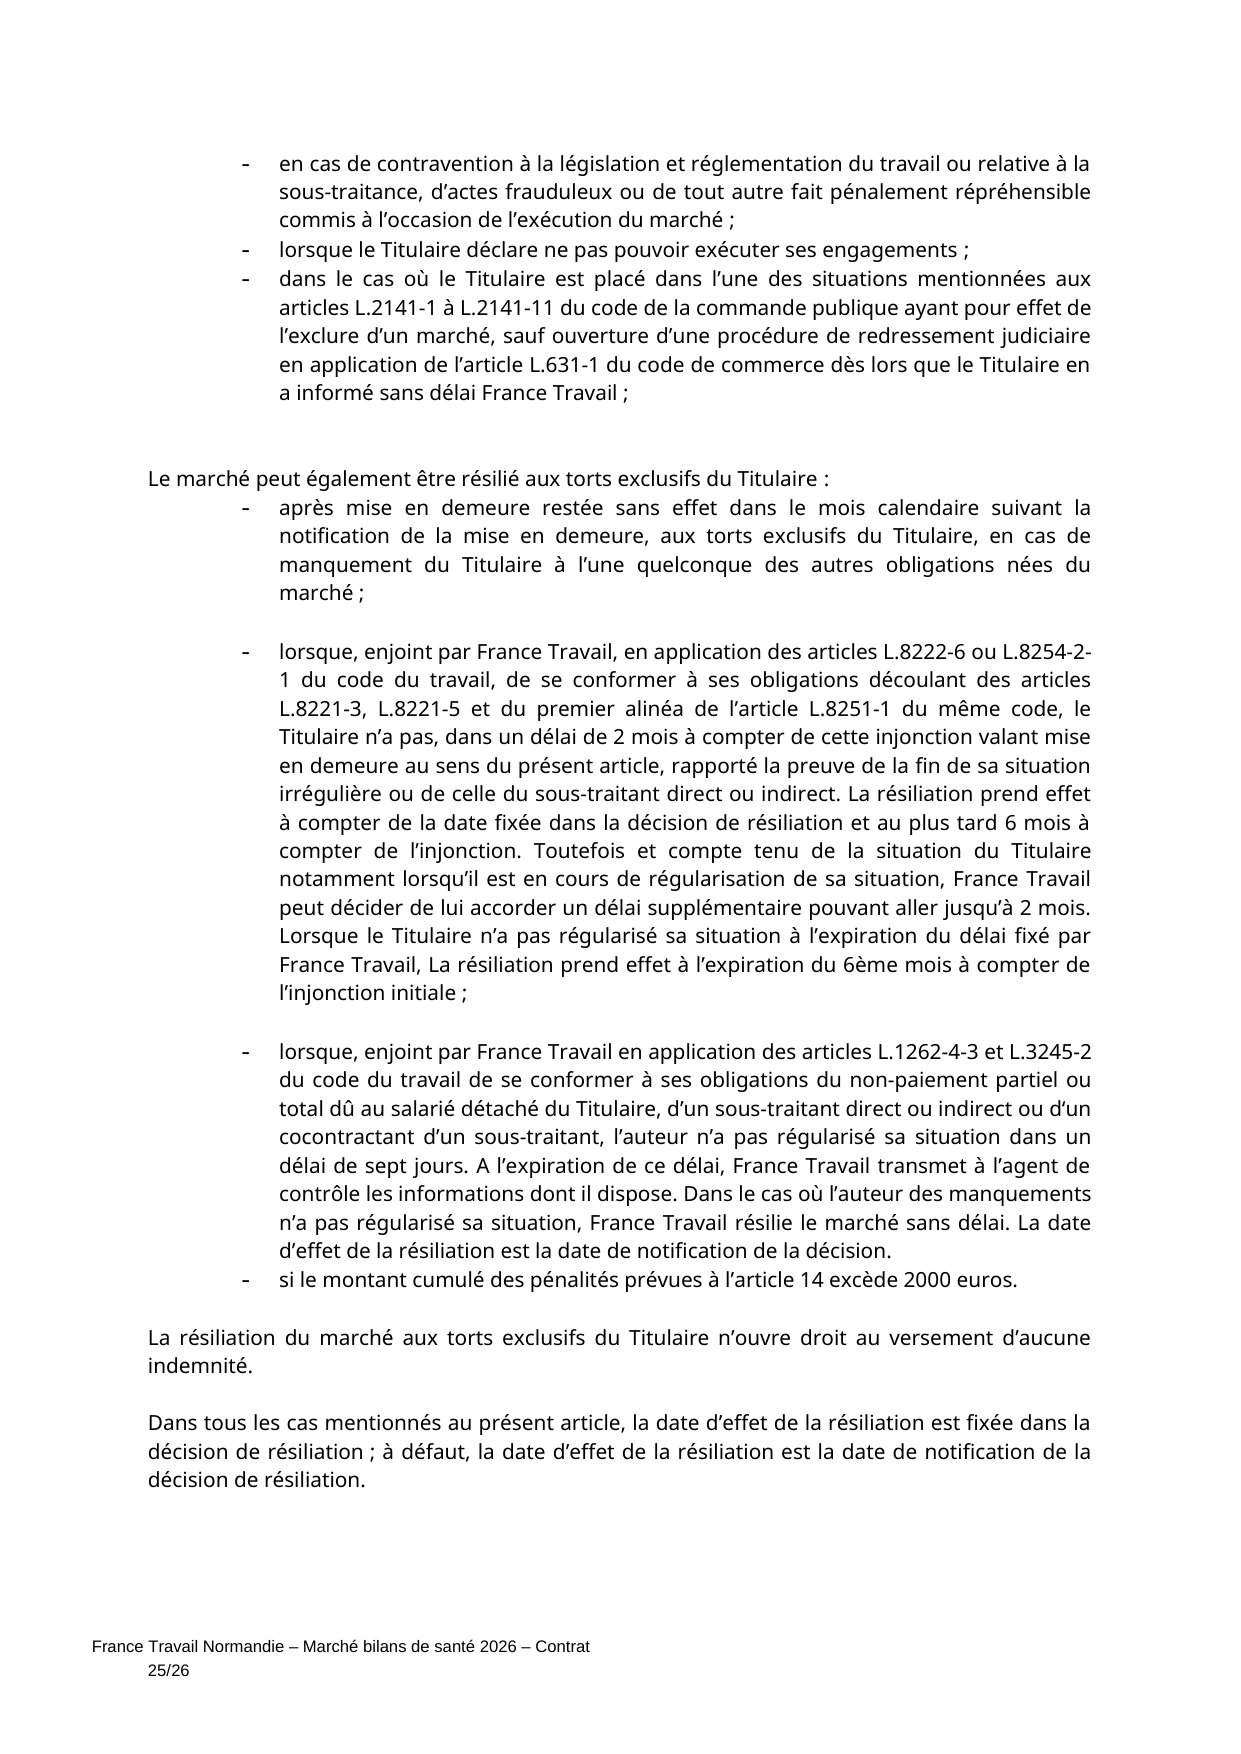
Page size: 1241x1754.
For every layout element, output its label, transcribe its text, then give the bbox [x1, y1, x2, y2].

list lorsque, enjoint par France Travail, en application des articles L.8222-6 ou L.8254-2-1 du code du travail, de se conformer à ses obligations découlant des articles L.8221-3, L.8221-5 et du premier alinéa de l’article L.8251-1 du même code, le Titulaire n’a pas, dans un délai de 2 mois à compter de cette injonction valant mise en demeure au sens du présent article, rapporté la preuve de la fin de sa situation irrégulière ou de celle du sous-traitant direct ou indirect. La résiliation prend effet à compter de la date fixée dans la décision de résiliation et au plus tard 6 mois à compter de l’injonction. Toutefois et compte tenu de la situation du Titulaire notamment lorsqu’il est en cours de régularisation de sa situation, France Travail peut décider de lui accorder un délai supplémentaire pouvant aller jusqu’à 2 mois. Lorsque le Titulaire n’a pas régularisé sa situation à l’expiration du délai fixé par France Travail, La résiliation prend effet à l’expiration du 6ème mois à compter de l’injonction initiale ; [241, 1042, 1092, 1413]
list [241, 1442, 1092, 1585]
list en cas d’inexactitude des renseignements communiqués avant la notification du marché en application de l’article R.2143-3 du code de la commande publique, ainsi qu’en cas d’inexactitude des documents et renseignements fournis en application des articles D.8222-5 ou D.8222-7 ou D.8254-2 à D.8254-5 du code du travail ou de refus de produire ces pièces ; [241, 352, 1092, 496]
list lorsque le Titulaire déclare ne pas pouvoir exécuter ses engagements ; [241, 640, 1092, 669]
list en cas de contravention à la législation et réglementation du travail ou relative à la sous-traitance, d’actes frauduleux ou de tout autre fait pénalement répréhensible commis à l’occasion de l’exécution du marché ; [241, 553, 1092, 640]
list après mise en demeure restée sans effet dans le mois calendaire suivant la notification de la mise en demeure, aux torts exclusifs du Titulaire, en cas de manquement du Titulaire à l’une quelconque des autres obligations nées du marché ; [241, 898, 1092, 1013]
text Sans préjudice des poursuites le cas échéant engagées à l’encontre du Titulaire, le marché est résilié, sans mise en demeure préalable, aux torts exclusifs du Titulaire, dans les cas suivants : [148, 267, 1092, 324]
subtitle Résiliation aux torts exclusifs du Titulaire [148, 226, 1092, 254]
subtitle Article 17. - Résiliation [148, 148, 1092, 179]
list dans le cas où le Titulaire est placé dans l’une des situations mentionnées aux articles L.2141-1 à L.2141-11 du code de la commande publique ayant pour effet de l’exclure d’un marché, sauf ouverture d’une procédure de redressement judiciaire en application de l’article L.631-1 du code de commerce dès lors que le Titulaire en a informé sans délai France Travail ; [241, 669, 1092, 813]
text Le marché peut également être résilié aux torts exclusifs du Titulaire : [148, 869, 1092, 898]
list en cas de manquement aux obligations résultant des articles 10 et 11 du présent Contrat ; [241, 496, 1092, 553]
